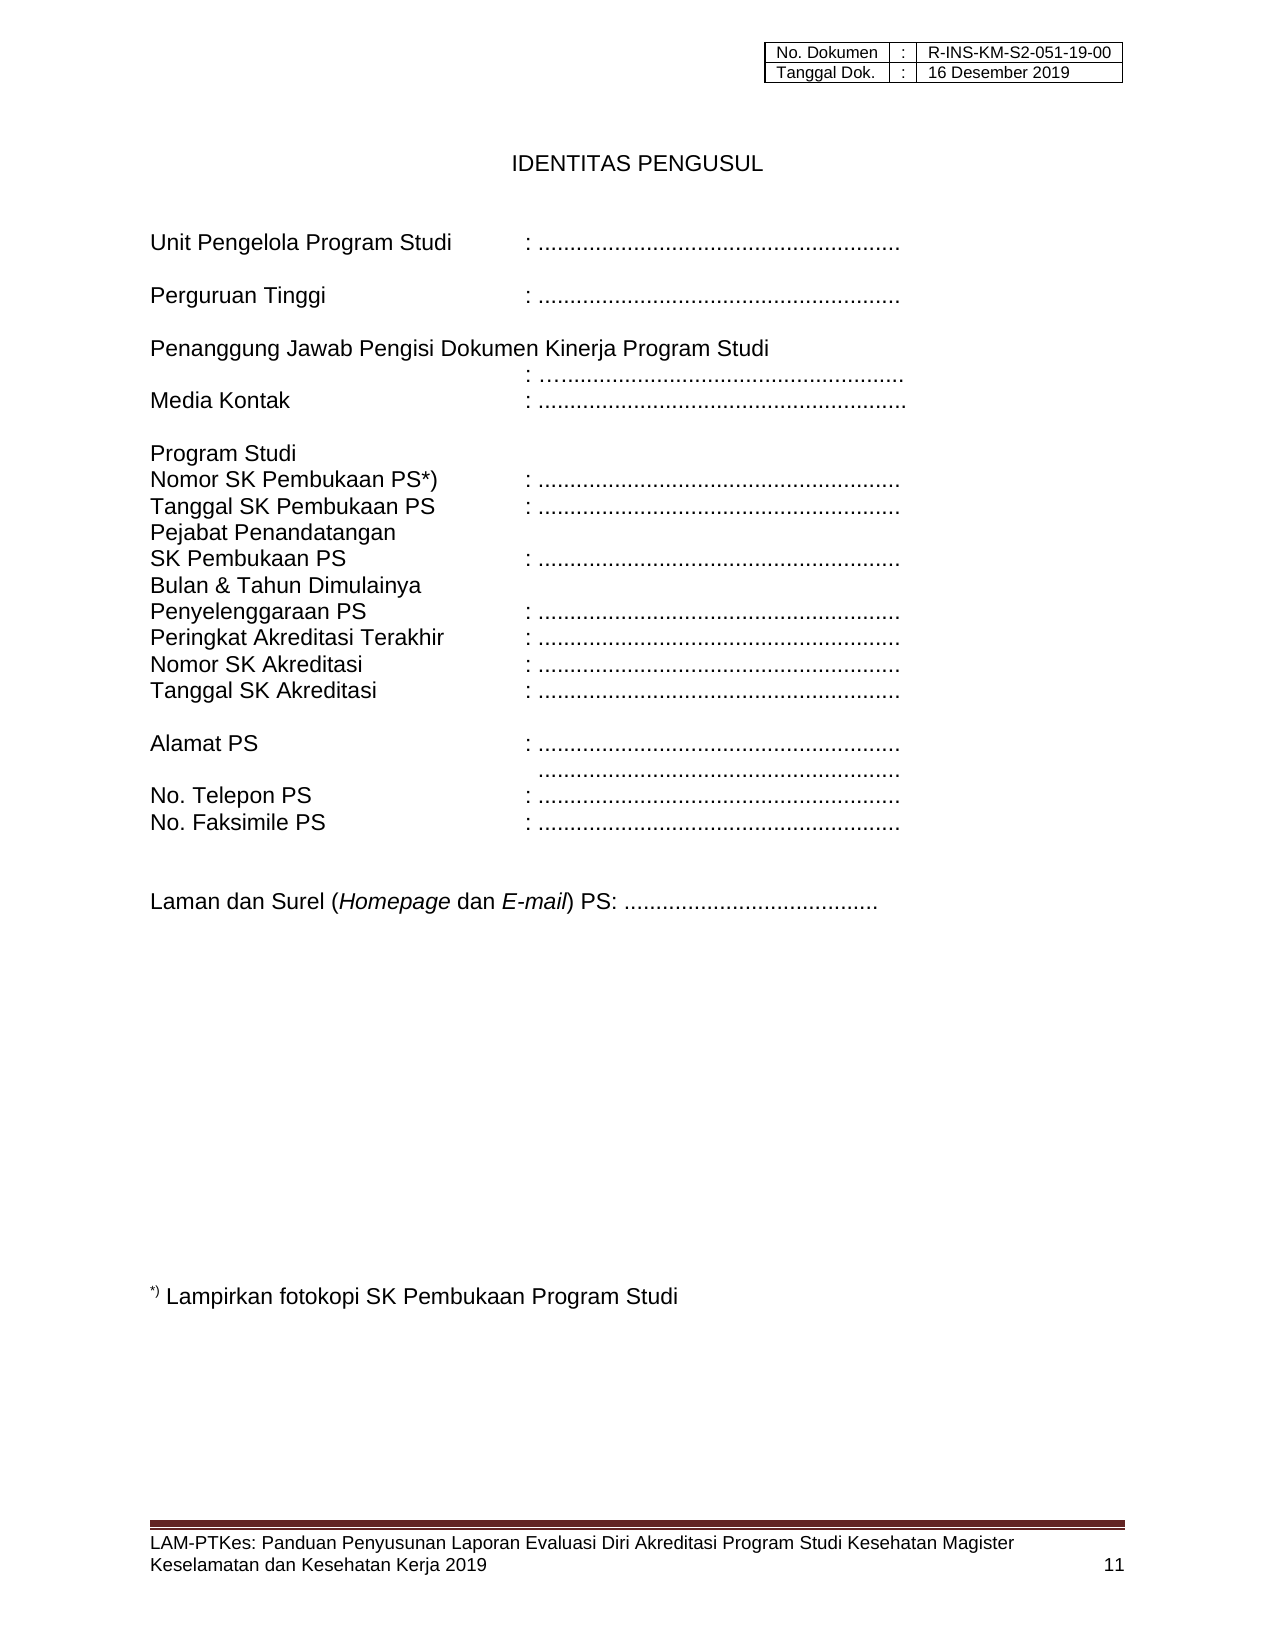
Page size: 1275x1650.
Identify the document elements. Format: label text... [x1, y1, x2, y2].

text Tanggal SK Pembukaan PS : ......................................................... [150, 493, 1125, 519]
text Pejabat Penandatangan [150, 519, 1125, 545]
text Program Studi [150, 440, 1125, 466]
text Penanggung Jawab Pengisi Dokumen Kinerja Program Studi [150, 334, 1125, 361]
text Penyelenggaraan PS : ......................................................... [150, 598, 1125, 624]
text Bulan & Tahun Dimulainya [150, 572, 1125, 598]
text No. Telepon PS : ......................................................... [150, 782, 1125, 809]
text Unit Pengelola Program Studi : ......................................................... [150, 229, 1125, 255]
text Peringkat Akreditasi Terakhir : ......................................................... [150, 624, 1125, 651]
text Nomor SK Akreditasi : ......................................................... [150, 651, 1125, 677]
text : …...................................................... [150, 361, 1125, 387]
text Alamat PS : ......................................................... [150, 730, 1125, 756]
text Perguruan Tinggi : ......................................................... [150, 282, 1125, 308]
text IDENTITAS PENGUSUL [150, 150, 1125, 176]
text Tanggal SK Akreditasi : ......................................................... [150, 677, 1125, 703]
text SK Pembukaan PS : ......................................................... [150, 545, 1125, 572]
text Media Kontak : .......................................................... [150, 387, 1125, 413]
text Laman dan Surel (Homepage dan E-mail) PS: ........................................ [150, 888, 1125, 914]
text *) Lampirkan fotokopi SK Pembukaan Program Studi [150, 1283, 1125, 1309]
text No. Faksimile PS : ......................................................... [150, 809, 1125, 835]
text Nomor SK Pembukaan PS*) : ......................................................... [150, 466, 1125, 493]
text ......................................................... [150, 756, 1125, 782]
